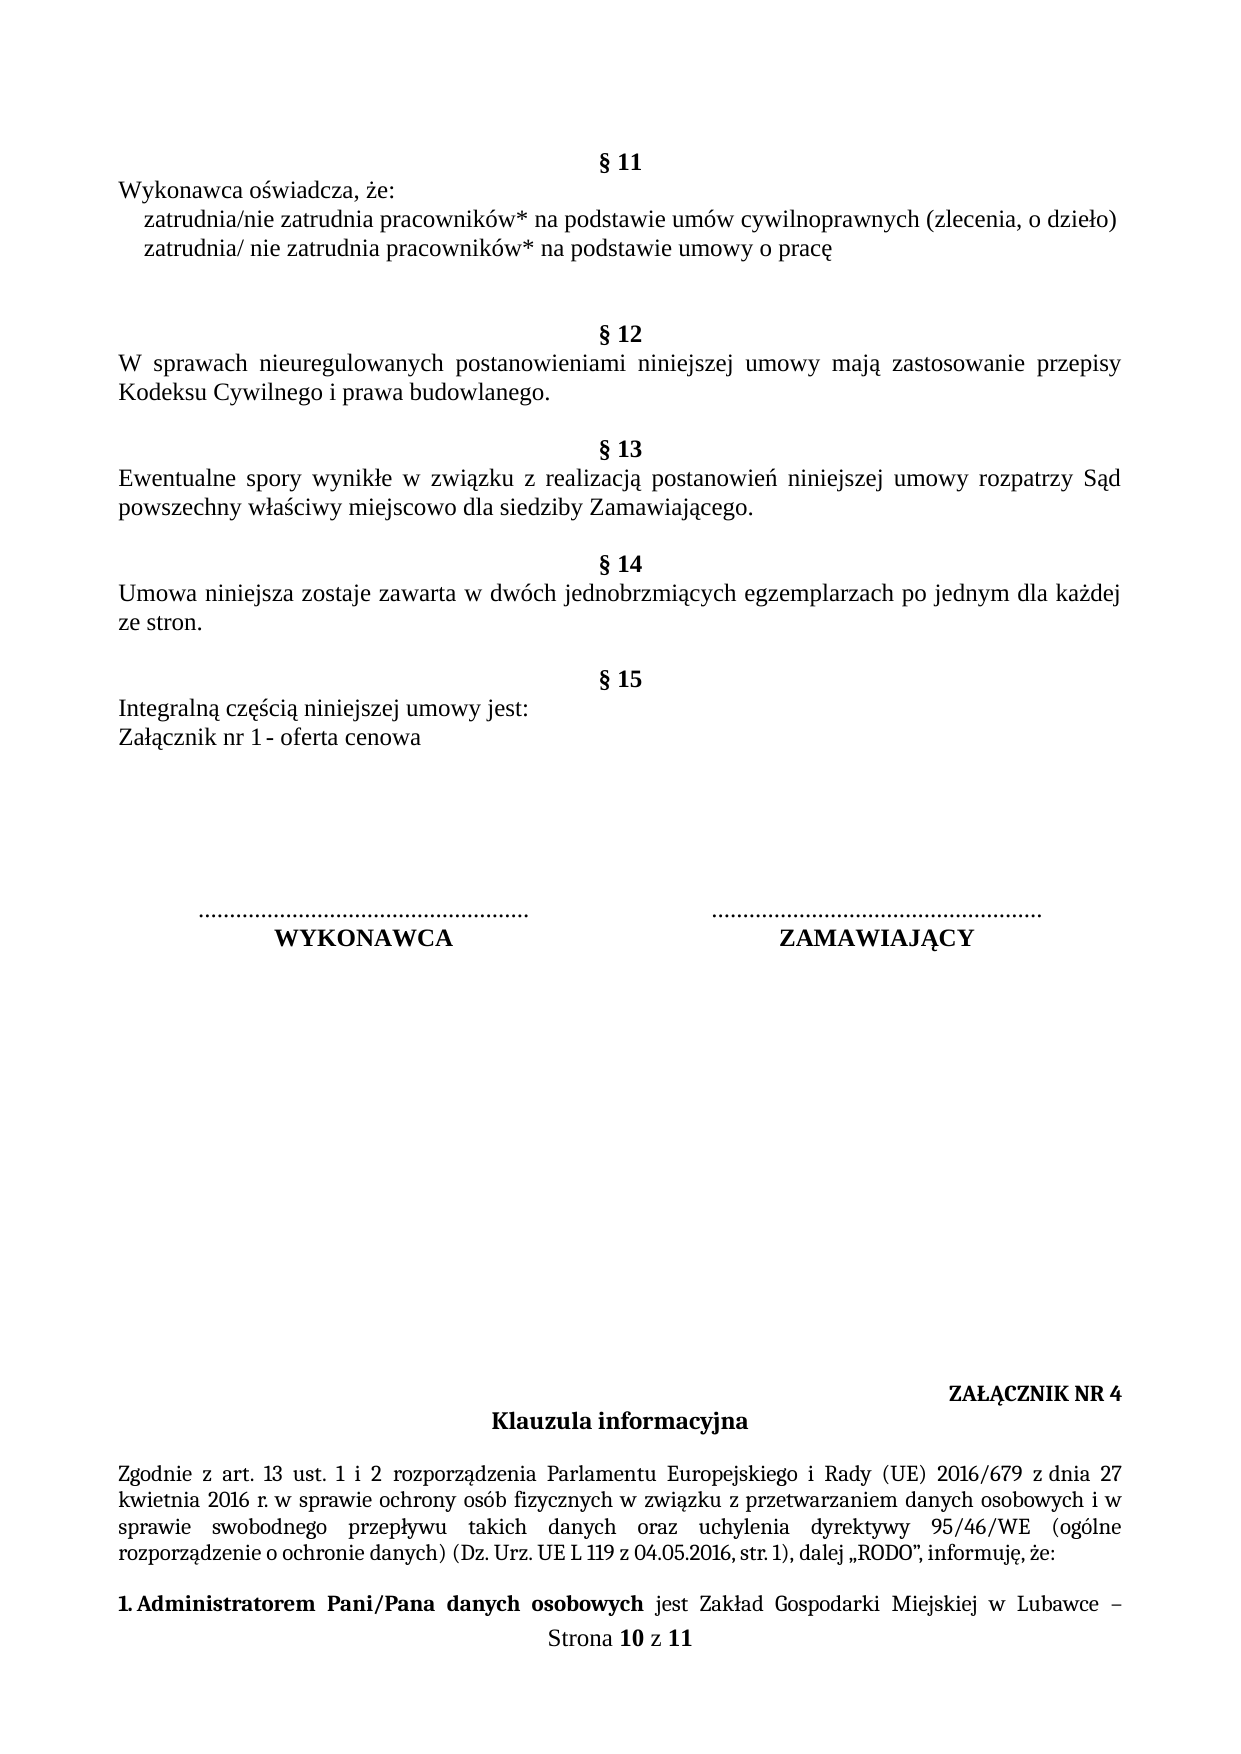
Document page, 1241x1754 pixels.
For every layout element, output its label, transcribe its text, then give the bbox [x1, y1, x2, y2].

text  zatrudnia/nie zatrudnia pracowników* na podstawie umów cywilnoprawnych (zlecenia, o dzieło) [118, 204, 1122, 233]
text Zgodnie z art. 13 ust. 1 i 2 rozporządzenia Parlamentu Europejskiego i Rady (UE) 2016/679 z dnia 27 kwietnia 2016 r. w sprawie ochrony osób fizycznych w związku z przetwarzaniem danych osobowych i w sprawie swobodnego przepływu takich danych oraz uchylenia dyrektywy 95/46/WE (ogólne rozporządzenie o ochronie danych) (Dz. Urz. UE L 119 z 04.05.2016, str. 1), dalej „RODO”, informuję, że: [118, 1461, 1122, 1566]
text § 11 [118, 147, 1122, 176]
text  zatrudnia/ nie zatrudnia pracowników* na podstawie umowy o pracę [118, 233, 1122, 262]
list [118, 1591, 1122, 1618]
text Ewentualne spory wynikłe w związku z realizacją postanowień niniejszej umowy rozpatrzy Sąd powszechny właściwy miejscowo dla siedziby Zamawiającego. [118, 463, 1122, 521]
text Wykonawca oświadcza, że: [118, 176, 1122, 204]
text § 12 [118, 319, 1122, 348]
text Klauzula informacyjna [118, 1407, 1122, 1436]
text Integralną częścią niniejszej umowy jest: [118, 693, 1122, 722]
table_header ..................................................... ZAMAWIAJĄCY [620, 808, 1133, 952]
text Umowa niniejsza zostaje zawarta w dwóch jednobrzmiących egzemplarzach po jednym dla każdej ze stron. [118, 578, 1122, 636]
text § 13 [118, 434, 1122, 463]
text § 14 [118, 549, 1122, 578]
text W sprawach nieuregulowanych postanowieniami niniejszej umowy mają zastosowanie przepisy Kodeksu Cywilnego i prawa budowlanego. [118, 348, 1122, 406]
text Załącznik nr 1 - oferta cenowa [118, 722, 1122, 751]
table_header ..................................................... WYKONAWCA [107, 808, 620, 952]
text ZAŁĄCZNIK NR 4 [118, 1381, 1122, 1407]
text § 15 [118, 664, 1122, 693]
